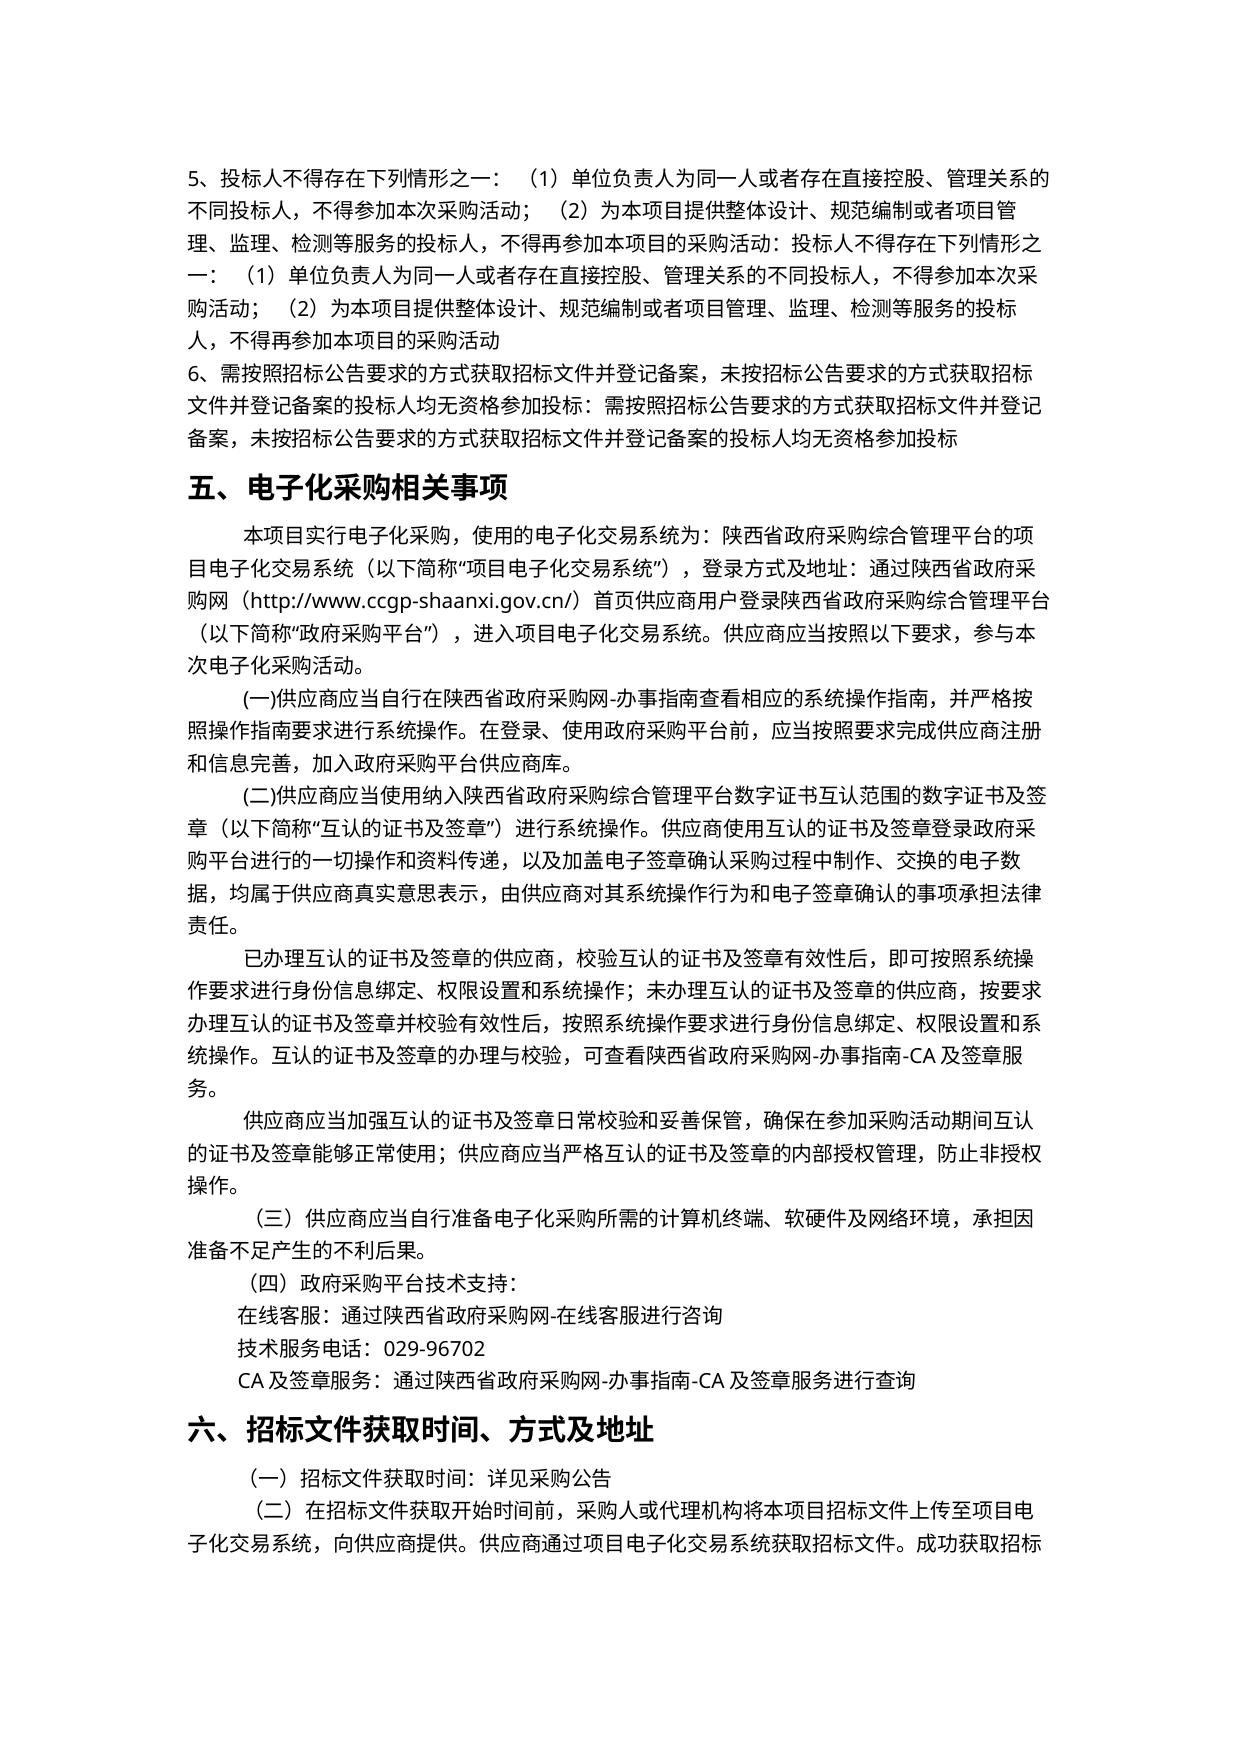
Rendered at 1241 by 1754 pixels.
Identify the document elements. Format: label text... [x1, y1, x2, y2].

text 已办理互认的证书及签章的供应商，校验互认的证书及签章有效性后，即可按照系统操作要求进行身份信息绑定、权限设置和系统操作；未办理互认的证书及签章的供应商，按要求办理互认的证书及签章并校验有效性后，按照系统操作要求进行身份信息绑定、权限设置和系统操作。互认的证书及签章的办理与校验，可查看陕西省政府采购网-办事指南-CA及签章服务。 [187, 942, 1053, 1104]
text CA及签章服务：通过陕西省政府采购网-办事指南-CA及签章服务进行查询 [187, 1364, 1053, 1397]
text (二)供应商应当使用纳入陕西省政府采购综合管理平台数字证书互认范围的数字证书及签章（以下简称“互认的证书及签章”）进行系统操作。供应商使用互认的证书及签章登录政府采购平台进行的一切操作和资料传递，以及加盖电子签章确认采购过程中制作、交换的电子数据，均属于供应商真实意思表示，由供应商对其系统操作行为和电子签章确认的事项承担法律责任。 [187, 779, 1053, 942]
text (一)供应商应当自行在陕西省政府采购网-办事指南查看相应的系统操作指南，并严格按照操作指南要求进行系统操作。在登录、使用政府采购平台前，应当按照要求完成供应商注册和信息完善，加入政府采购平台供应商库。 [187, 682, 1053, 779]
text 供应商应当加强互认的证书及签章日常校验和妥善保管，确保在参加采购活动期间互认的证书及签章能够正常使用；供应商应当严格互认的证书及签章的内部授权管理，防止非授权操作。 [187, 1104, 1053, 1202]
text （一）招标文件获取时间：详见采购公告 [187, 1462, 1053, 1494]
text 六、招标文件获取时间、方式及地址 [187, 1397, 1053, 1462]
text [187, 1494, 1053, 1559]
text 五、电子化采购相关事项 [187, 454, 1053, 519]
text 6、需按照招标公告要求的方式获取招标文件并登记备案，未按招标公告要求的方式获取招标文件并登记备案的投标人均无资格参加投标：需按照招标公告要求的方式获取招标文件并登记备案，未按招标公告要求的方式获取招标文件并登记备案的投标人均无资格参加投标 [187, 357, 1053, 454]
text 5、投标人不得存在下列情形之一： （1）单位负责人为同一人或者存在直接控股、管理关系的不同投标人，不得参加本次采购活动； （2）为本项目提供整体设计、规范编制或者项目管理、监理、检测等服务的投标人，不得再参加本项目的采购活动：投标人不得存在下列情形之一： （1）单位负责人为同一人或者存在直接控股、管理关系的不同投标人，不得参加本次采购活动； （2）为本项目提供整体设计、规范编制或者项目管理、监理、检测等服务的投标人，不得再参加本项目的采购活动 [187, 162, 1053, 357]
text （四）政府采购平台技术支持： [187, 1267, 1053, 1299]
text 技术服务电话：029-96702 [187, 1332, 1053, 1364]
text （三）供应商应当自行准备电子化采购所需的计算机终端、软硬件及网络环境，承担因准备不足产生的不利后果。 [187, 1202, 1053, 1267]
text 本项目实行电子化采购，使用的电子化交易系统为：陕西省政府采购综合管理平台的项目电子化交易系统（以下简称“项目电子化交易系统”），登录方式及地址：通过陕西省政府采购网（http://www.ccgp-shaanxi.gov.cn/）首页供应商用户登录陕西省政府采购综合管理平台（以下简称“政府采购平台”），进入项目电子化交易系统。供应商应当按照以下要求，参与本次电子化采购活动。 [187, 519, 1053, 682]
text 在线客服：通过陕西省政府采购网-在线客服进行咨询 [187, 1299, 1053, 1332]
